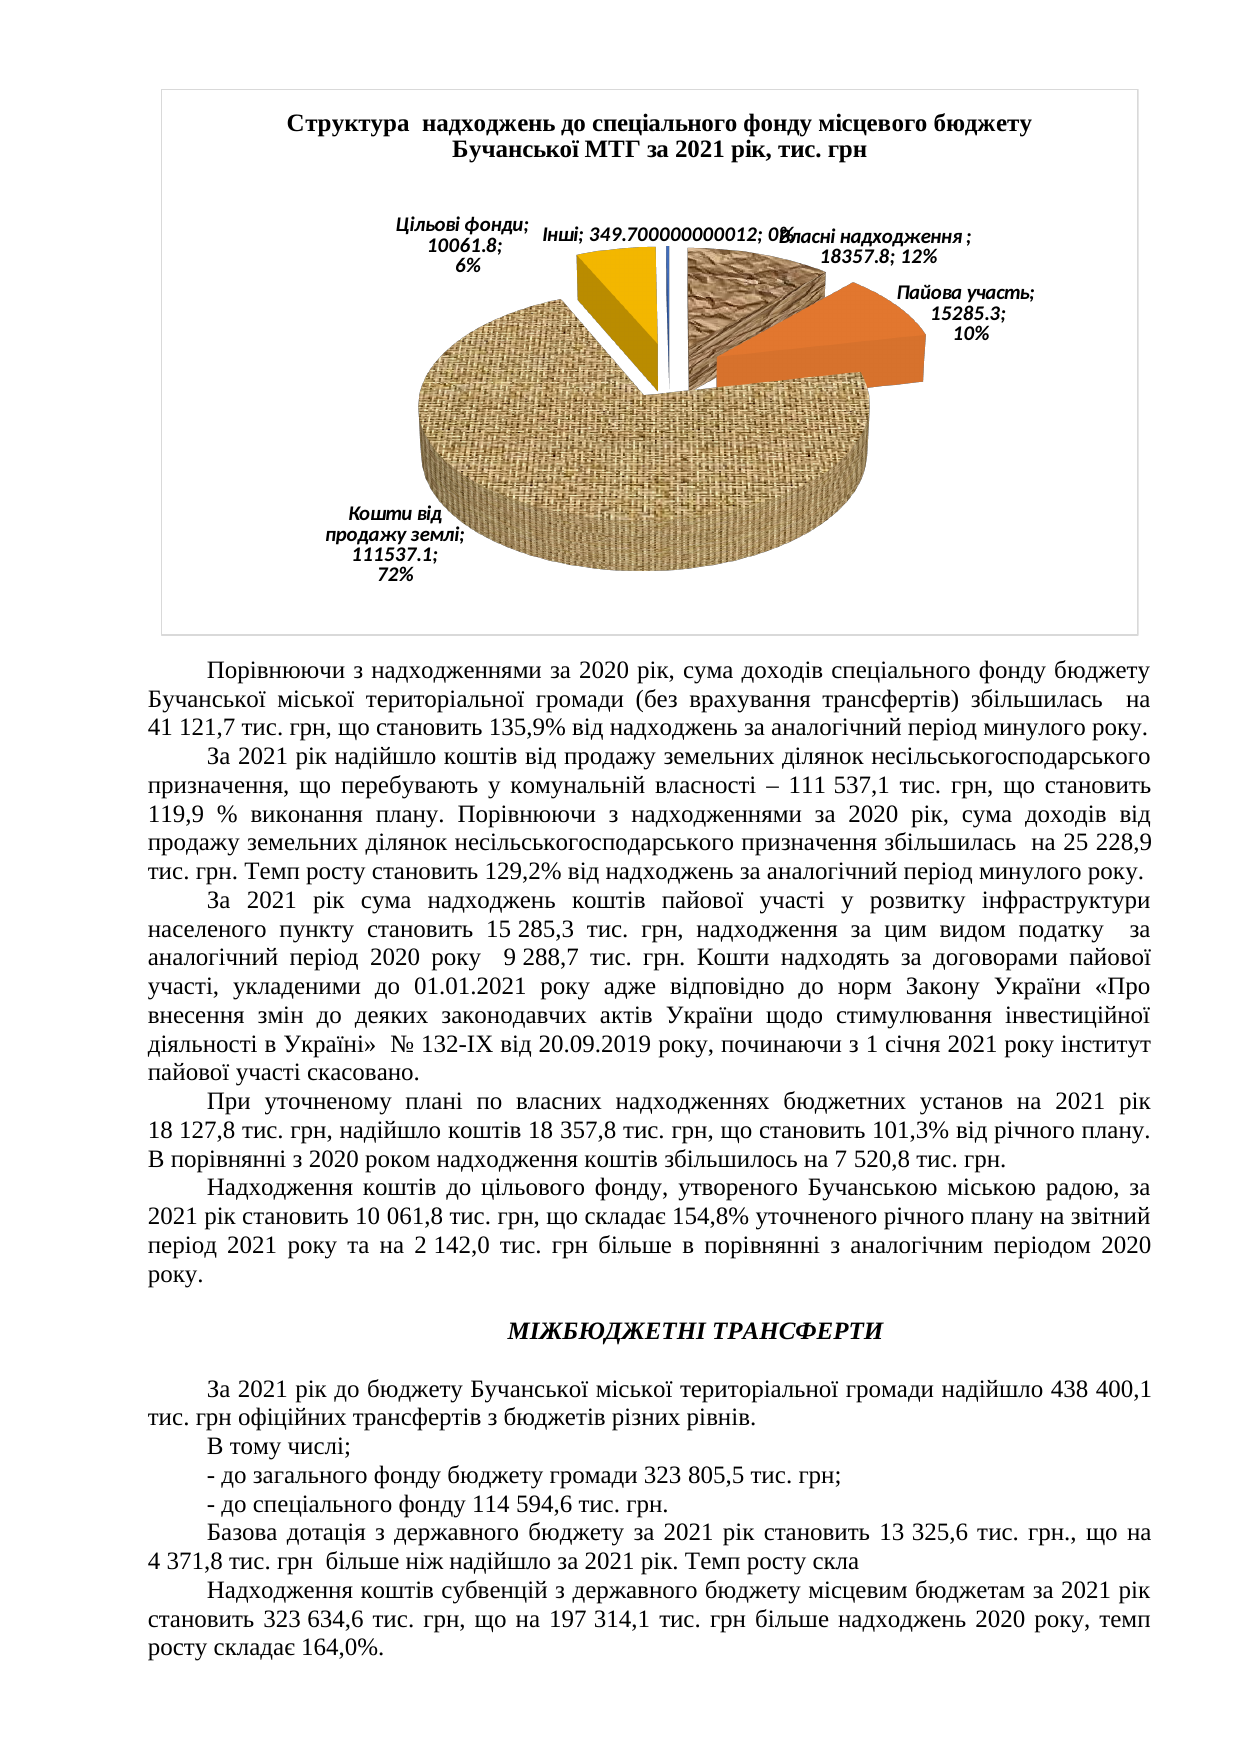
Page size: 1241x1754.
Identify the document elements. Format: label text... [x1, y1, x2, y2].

text МІЖБЮДЖЕТНІ ТРАНСФЕРТИ [148, 1316, 1152, 1345]
text Надходження коштів до цільового фонду, утвореного Бучанською міською радою, за 2021 рік становить 10 061,8 тис. грн, що складає 154,8% уточненого річного плану на звітний період 2021 року та на 2 142,0 тис. грн більше в порівнянні з аналогічним періодом 2020 року. [148, 1172, 1152, 1287]
text Базова дотація з державного бюджету за 2021 рік становить 13 325,6 тис. грн., що на 4 371,8 тис. грн більше ніж надійшло за 2021 рік. Темп росту скла [148, 1517, 1152, 1575]
text За 2021 рік сума надходжень коштів пайової участі у розвитку інфраструктури населеного пункту становить 15 285,3 тис. грн, надходження за цим видом податку за аналогічний період 2020 року 9 288,7 тис. грн. Кошти надходять за договорами пайової участі, укладеними до 01.01.2021 року адже відповідно до норм Закону України «Про внесення змін до деяких законодавчих актів України щодо стимулювання інвестиційної діяльності в Україні» № 132-ІХ від 20.09.2019 року, починаючи з 1 січня 2021 року інститут пайової участі скасовано. [148, 885, 1152, 1086]
text - до спеціального фонду 114 594,6 тис. грн. [148, 1489, 1152, 1517]
text За 2021 рік до бюджету Бучанської міської територіальної громади надійшло 438 400,1 тис. грн офіційних трансфертів з бюджетів різних рівнів. [148, 1374, 1152, 1431]
text Надходження коштів субвенцій з державного бюджету місцевим бюджетам за 2021 рік становить 323 634,6 тис. грн, що на 197 314,1 тис. грн більше надходжень 2020 року, темп росту складає 164,0%. [148, 1575, 1152, 1661]
text В тому числі; [148, 1431, 1152, 1460]
text При уточненому плані по власних надходженнях бюджетних установ на 2021 рік 18 127,8 тис. грн, надійшло коштів 18 357,8 тис. грн, що становить 101,3% від річного плану. В порівнянні з 2020 роком надходження коштів збільшилось на 7 520,8 тис. грн. [148, 1086, 1152, 1172]
text За 2021 рік надійшло коштів від продажу земельних ділянок несільськогосподарського призначення, що перебувають у комунальній власності – 111 537,1 тис. грн, що становить 119,9 % виконання плану. Порівнюючи з надходженнями за 2020 рік, сума доходів від продажу земельних ділянок несільськогосподарського призначення збільшилась на 25 228,9 тис. грн. Темп росту становить 129,2% від надходжень за аналогічний період минулого року. [148, 741, 1152, 885]
text - до загального фонду бюджету громади 323 805,5 тис. грн; [148, 1460, 1152, 1489]
picture [419, 248, 869, 571]
text Порівнюючи з надходженнями за 2020 рік, сума доходів спеціального фонду бюджету Бучанської міської територіальної громади (без врахування трансфертів) збільшилась на 41 121,7 тис. грн, що становить 135,9% від надходжень за аналогічний період минулого року. [148, 655, 1152, 741]
